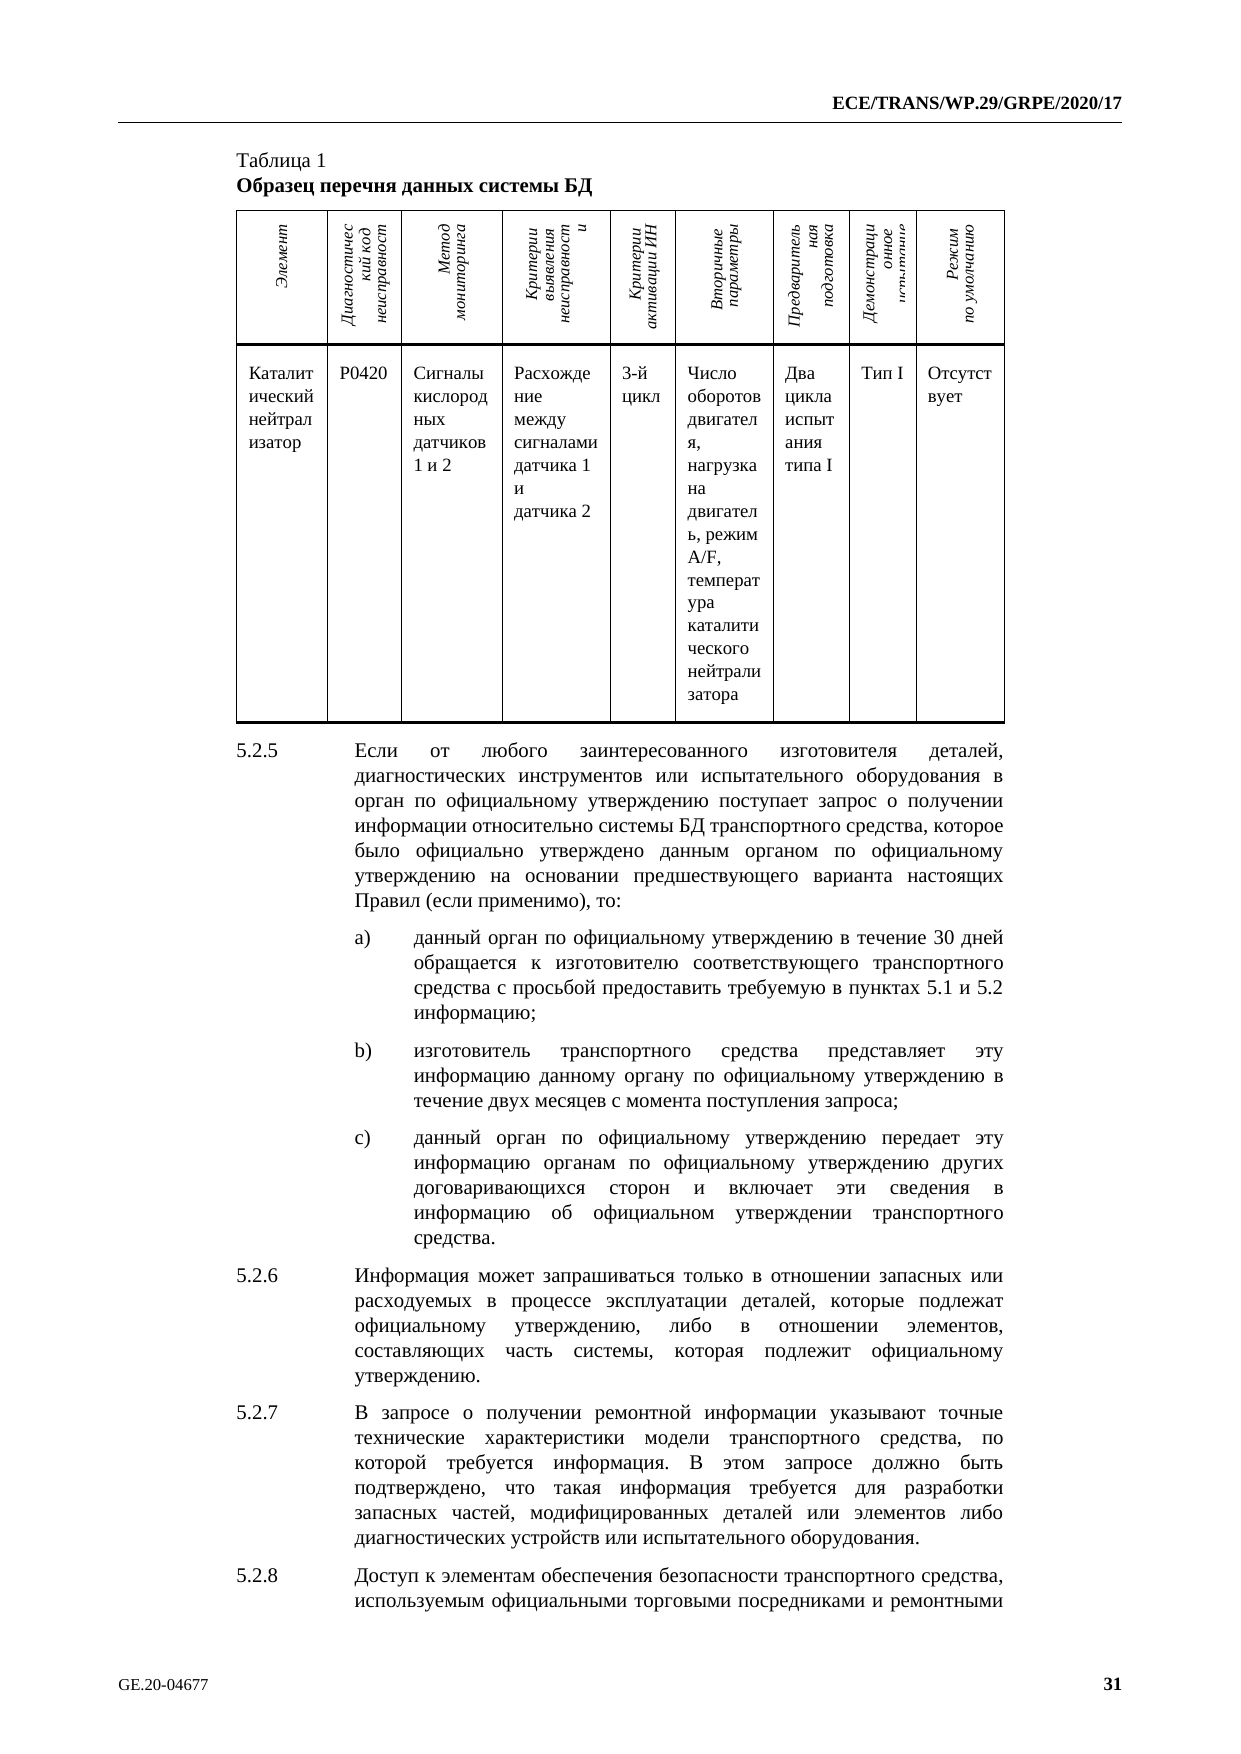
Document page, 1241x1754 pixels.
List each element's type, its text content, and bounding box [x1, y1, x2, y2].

text a) данный орган по официальному утверждению в течение 30 дней обращается к изготовителю соответствующего транспортного средства с просьбой предоставить требуемую в пунктах 5.1 и 5.2 информацию; [354, 924, 1004, 1024]
table_cell Отсутствует [917, 346, 1004, 721]
table_cell Расхождение между сигналами датчика 1 и датчика 2 [503, 346, 610, 721]
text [236, 1562, 1004, 1612]
text 5.2.7 В запросе о получении ремонтной информации указывают точные технические характеристики модели транспортного средства, по которой требуется информация. В этом запросе должно быть подтверждено, что такая информация требуется для разработки запасных частей, модифицированных деталей или элементов либо диагностических устройств или испытательного оборудования. [236, 1399, 1004, 1549]
text b) изготовитель транспортного средства представляет эту информацию данному органу по официальному утверждению в течение двух месяцев с момента поступления запроса; [354, 1037, 1004, 1112]
table_header Демонстрационное испытание [850, 211, 916, 342]
table_cell P0420 [328, 346, 401, 721]
table_header Диагностический код неисправности [328, 211, 401, 342]
text 5.2.5 Если от любого заинтересованного изготовителя деталей, диагностических инструментов или испытательного оборудования в орган по официальному утверждению поступает запрос о получении информации относительно системы БД транспортного средства, которое было официально утверждено данным органом по официальному утверждению на основании предшествующего варианта настоящих Правил (если применимо), то: [236, 737, 1004, 912]
table_cell Каталитический нейтрализатор [237, 346, 327, 721]
table_header Вторичные параметры [676, 211, 773, 342]
table_cell Число оборотов двигателя, нагрузка на двигатель, режим A/F, температура каталитического нейтрализатора [676, 346, 773, 721]
table_cell 3-й цикл [611, 346, 675, 721]
table_header Метод мониторинга [402, 211, 502, 342]
table_header Режим по умолчанию [917, 211, 1004, 342]
text Таблица 1 Образец перечня данных системы БД [118, 148, 1004, 198]
table_header Элемент [237, 211, 327, 342]
text c) данный орган по официальному утверждению передает эту информацию органам по официальному утверждению других договаривающихся сторон и включает эти сведения в информацию об официальном утверждении транспортного средства. [354, 1124, 1004, 1249]
text 5.2.6 Информация может запрашиваться только в отношении запасных или расходуемых в процессе эксплуатации деталей, которые подлежат официальному утверждению, либо в отношении элементов, составляющих часть системы, которая подлежит официальному утверждению. [236, 1262, 1004, 1387]
table_header Критерии выявления неисправности [503, 211, 610, 342]
table_cell Тип I [850, 346, 916, 721]
table_cell Два цикла испытания типа I [774, 346, 849, 721]
table_header Предварительная подготовка [774, 211, 849, 342]
table_header Критерии активации ИН [611, 211, 675, 342]
table_cell Сигналы кислородных датчиков 1 и 2 [402, 346, 502, 721]
